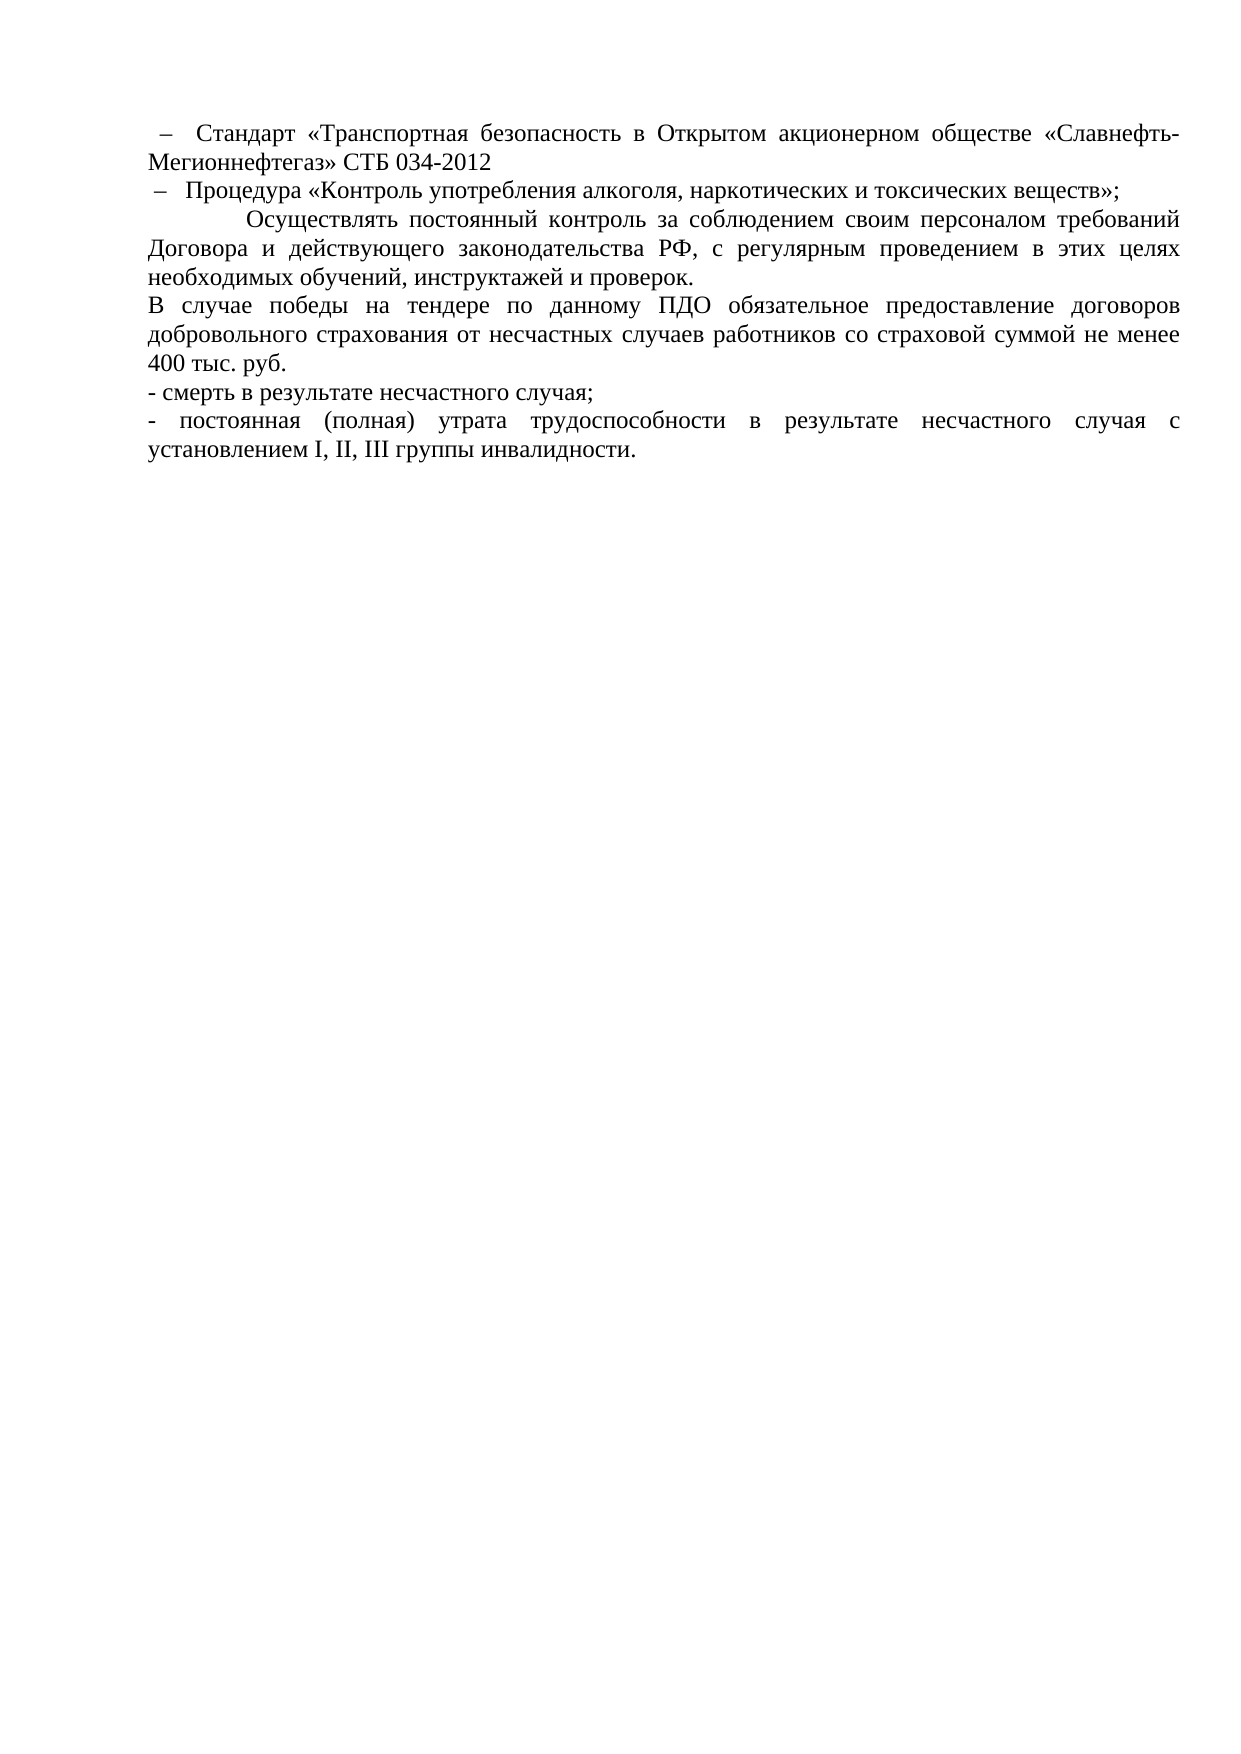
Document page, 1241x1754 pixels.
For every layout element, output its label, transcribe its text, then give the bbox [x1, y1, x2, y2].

text В случае победы на тендере по данному ПДО обязательное предоставление договоров добровольного страхования от несчастных случаев работников со страховой суммой не менее 400 тыс. руб. [148, 291, 1181, 377]
text Осуществлять постоянный контроль за соблюдением своим персоналом требований Договора и действующего законодательства РФ, с регулярным проведением в этих целях необходимых обучений, инструктажей и проверок. [148, 204, 1181, 291]
text – Стандарт «Транспортная безопасность в Открытом акционерном обществе «Славнефть-Мегионнефтегаз» СТБ 034-2012 [148, 118, 1181, 176]
text – Процедура «Контроль употребления алкоголя, наркотических и токсических веществ»; [148, 176, 1181, 204]
text - смерть в результате несчастного случая; [148, 377, 1181, 406]
text - постоянная (полная) утрата трудоспособности в результате несчастного случая с установлением I, II, III группы инвалидности. [148, 406, 1181, 463]
